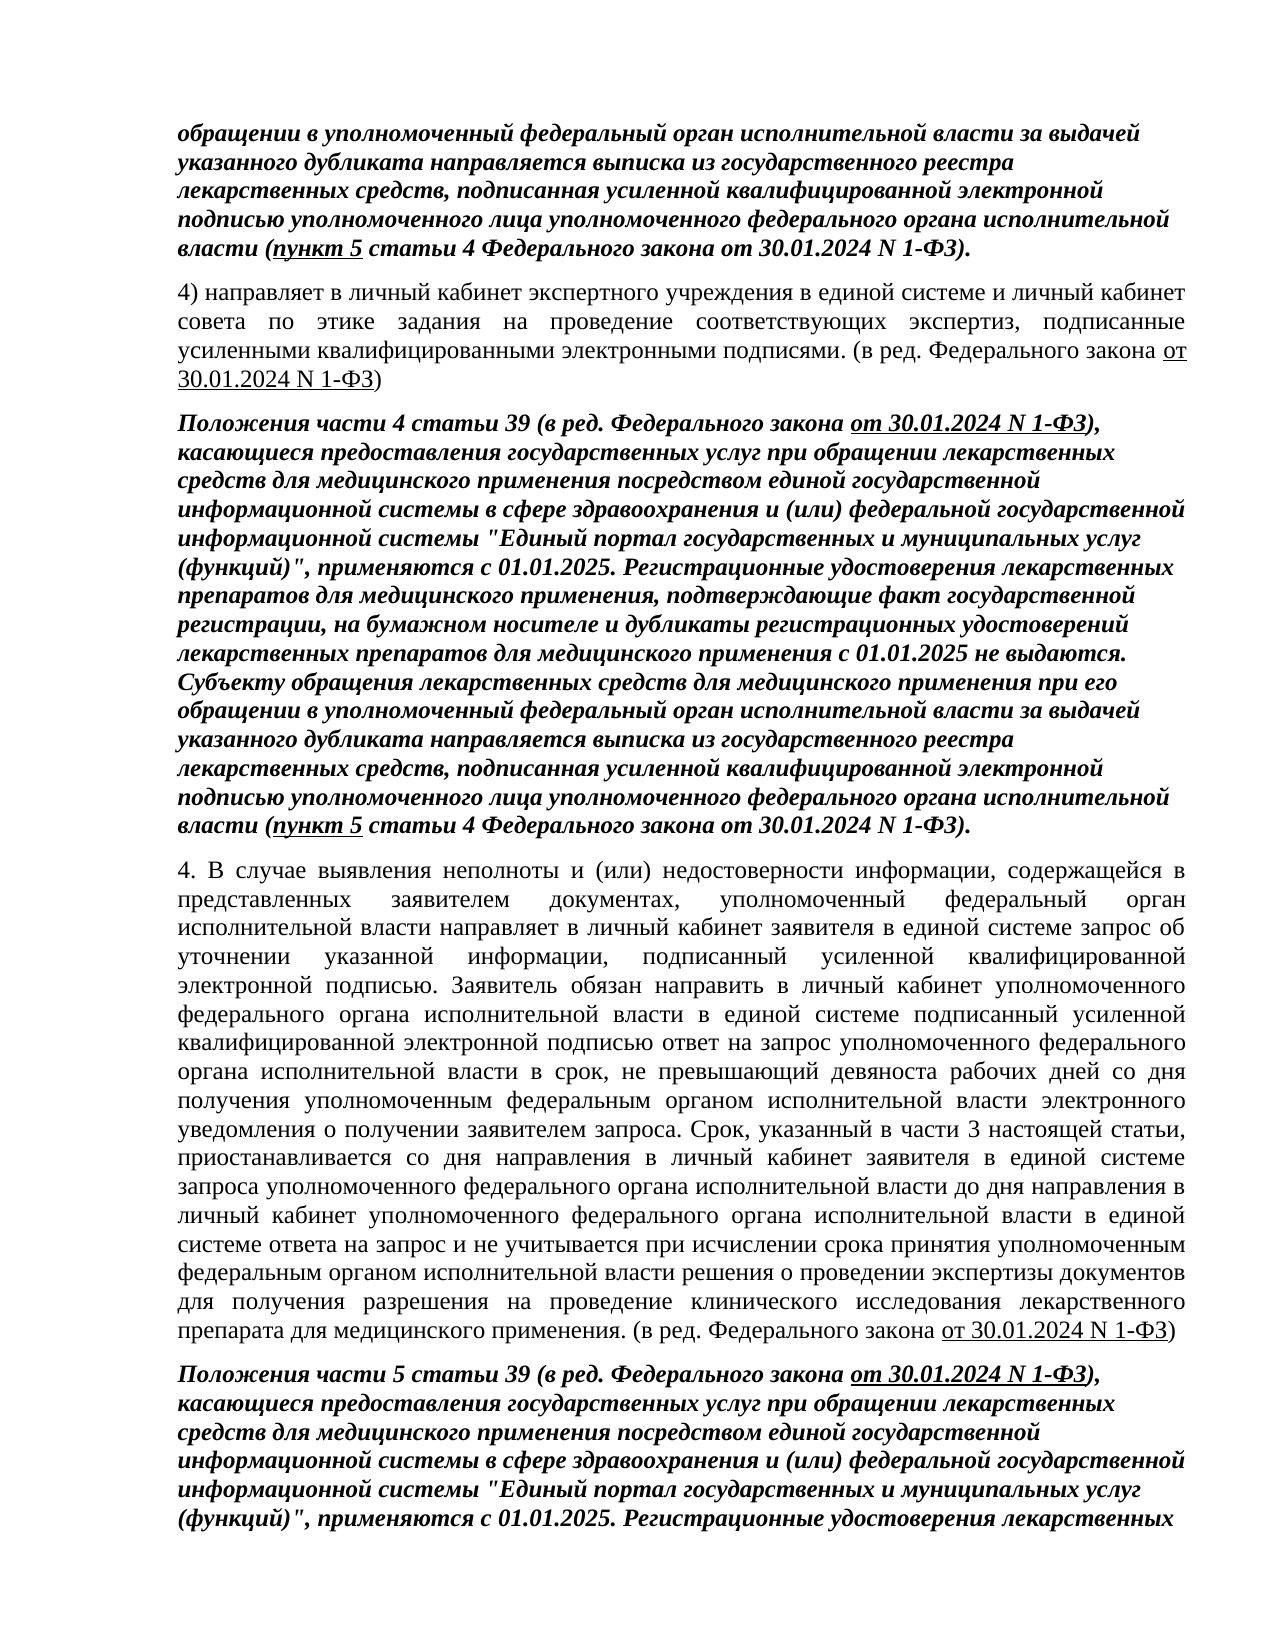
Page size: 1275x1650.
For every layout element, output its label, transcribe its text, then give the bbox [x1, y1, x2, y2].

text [177, 118, 1186, 262]
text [177, 1359, 1186, 1532]
text 4) направляет в личный кабинет экспертного учреждения в единой системе и личный кабинет совета по этике задания на проведение соответствующих экспертиз, подписанные усиленными квалифицированными электронными подписями. (в ред. Федерального закона от 30.01.2024 N 1-ФЗ) [177, 277, 1186, 392]
text Положения части 4 статьи 39 (в ред. Федерального закона от 30.01.2024 N 1-ФЗ), касающиеся предоставления государственных услуг при обращении лекарственных средств для медицинского применения посредством единой государственной информационной системы в сфере здравоохранения и (или) федеральной государственной информационной системы "Единый портал государственных и муниципальных услуг (функций)", применяются с 01.01.2025. Регистрационные удостоверения лекарственных препаратов для медицинского применения, подтверждающие факт государственной регистрации, на бумажном носителе и дубликаты регистрационных удостоверений лекарственных препаратов для медицинского применения с 01.01.2025 не выдаются. Субъекту обращения лекарственных средств для медицинского применения при его обращении в уполномоченный федеральный орган исполнительной власти за выдачей указанного дубликата направляется выписка из государственного реестра лекарственных средств, подписанная усиленной квалифицированной электронной подписью уполномоченного лица уполномоченного федерального органа исполнительной власти (пункт 5 статьи 4 Федерального закона от 30.01.2024 N 1-ФЗ). [177, 408, 1186, 839]
text 4. В случае выявления неполноты и (или) недостоверности информации, содержащейся в представленных заявителем документах, уполномоченный федеральный орган исполнительной власти направляет в личный кабинет заявителя в единой системе запрос об уточнении указанной информации, подписанный усиленной квалифицированной электронной подписью. Заявитель обязан направить в личный кабинет уполномоченного федерального органа исполнительной власти в единой системе подписанный усиленной квалифицированной электронной подписью ответ на запрос уполномоченного федерального органа исполнительной власти в срок, не превышающий девяноста рабочих дней со дня получения уполномоченным федеральным органом исполнительной власти электронного уведомления о получении заявителем запроса. Срок, указанный в части 3 настоящей статьи, приостанавливается со дня направления в личный кабинет заявителя в единой системе запроса уполномоченного федерального органа исполнительной власти до дня направления в личный кабинет уполномоченного федерального органа исполнительной власти в единой системе ответа на запрос и не учитывается при исчислении срока принятия уполномоченным федеральным органом исполнительной власти решения о проведении экспертизы документов для получения разрешения на проведение клинического исследования лекарственного препарата для медицинского применения. (в ред. Федерального закона от 30.01.2024 N 1-ФЗ) [177, 855, 1186, 1344]
